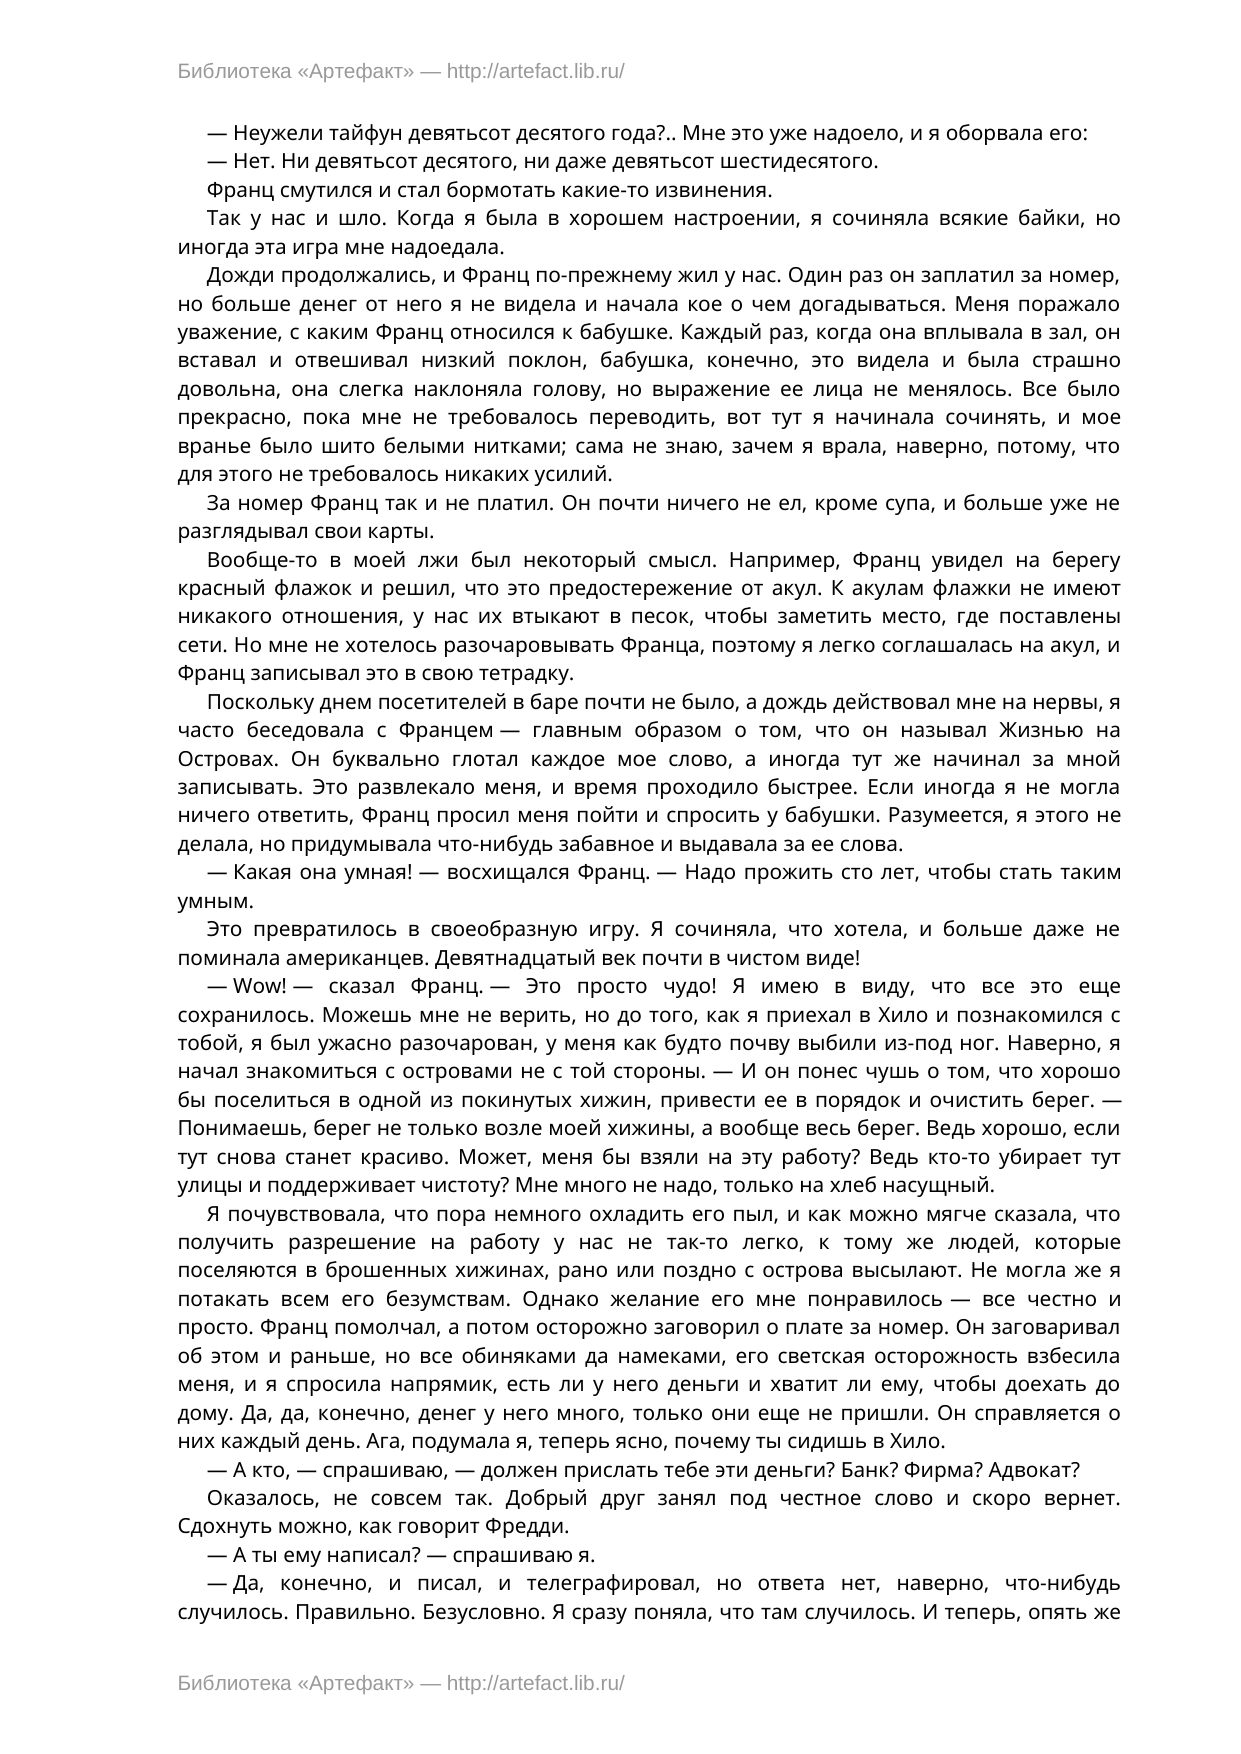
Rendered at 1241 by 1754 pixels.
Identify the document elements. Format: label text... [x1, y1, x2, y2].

text — А ты ему написал? — спрашиваю я. [177, 1540, 1122, 1568]
text Поскольку днем посетителей в баре почти не было, а дождь действовал мне на нервы, я часто беседовала с Францем — главным образом о том, что он называл Жизнью на Островах. Он буквально глотал каждое мое слово, а иногда тут же начинал за мной записывать. Это развлекало меня, и время проходило быстрее. Если иногда я не могла ничего ответить, Франц просил меня пойти и спросить у бабушки. Разумеется, я этого не делала, но придумывала что-нибудь забавное и выдавала за ее слова. [177, 687, 1122, 857]
text Я почувствовала, что пора немного охладить его пыл, и как можно мягче сказала, что получить разрешение на работу у нас не так-то легко, к тому же людей, которые поселяются в брошенных хижинах, рано или поздно с острова высылают. Не могла же я потакать всем его безумствам. Однако желание его мне понравилось — все честно и просто. Франц помолчал, а потом осторожно заговорил о плате за номер. Он заговаривал об этом и раньше, но все обиняками да намеками, его светская осторожность взбесила меня, и я спросила напрямик, есть ли у него деньги и хватит ли ему, чтобы доехать до дому. Да, да, конечно, денег у него много, только они еще не пришли. Он справляется о них каждый день. Ага, подумала я, теперь ясно, почему ты сидишь в Хило. [177, 1199, 1122, 1455]
text Дожди продолжались, и Франц по-прежнему жил у нас. Один раз он заплатил за номер, но больше денег от него я не видела и начала кое о чем догадываться. Меня поражало уважение, с каким Франц относился к бабушке. Каждый раз, когда она вплывала в зал, он вставал и отвешивал низкий поклон, бабушка, конечно, это видела и была страшно довольна, она слегка наклоняла голову, но выражение ее лица не менялось. Все было прекрасно, пока мне не требовалось переводить, вот тут я начинала сочинять, и мое вранье было шито белыми нитками; сама не знаю, зачем я врала, наверно, потому, что для этого не требовалось никаких усилий. [177, 260, 1122, 488]
text — Нет. Ни девятьсот десятого, ни даже девятьсот шестидесятого. [177, 147, 1122, 175]
text — Wow! — сказал Франц. — Это просто чудо! Я имею в виду, что все это еще сохранилось. Можешь мне не верить, но до того, как я приехал в Хило и познакомился с тобой, я был ужасно разочарован, у меня как будто почву выбили из-под ног. Наверно, я начал знакомиться с островами не с той стороны. — И он понес чушь о том, что хорошо бы поселиться в одной из покинутых хижин, привести ее в порядок и очистить берег. — Понимаешь, берег не только возле моей хижины, а вообще весь берег. Ведь хорошо, если тут снова станет красиво. Может, меня бы взяли на эту работу? Ведь кто-то убирает тут улицы и поддерживает чистоту? Мне много не надо, только на хлеб насущный. [177, 971, 1122, 1199]
text Оказалось, не совсем так. Добрый друг занял под честное слово и скоро вернет. Сдохнуть можно, как говорит Фредди. [177, 1483, 1122, 1540]
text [177, 1568, 1122, 1625]
text Вообще-то в моей лжи был некоторый смысл. Например, Франц увидел на берегу красный флажок и решил, что это предостережение от акул. К акулам флажки не имеют никакого отношения, у нас их втыкают в песок, чтобы заметить место, где поставлены сети. Но мне не хотелось разочаровывать Франца, поэтому я легко соглашалась на акул, и Франц записывал это в свою тетрадку. [177, 545, 1122, 687]
text — Какая она умная! — восхищался Франц. — Надо прожить сто лет, чтобы стать таким умным. [177, 857, 1122, 914]
text — А кто, — спрашиваю, — должен прислать тебе эти деньги? Банк? Фирма? Адвокат? [177, 1455, 1122, 1483]
text За номер Франц так и не платил. Он почти ничего не ел, кроме супа, и больше уже не разглядывал свои карты. [177, 488, 1122, 545]
text Так у нас и шло. Когда я была в хорошем настроении, я сочиняла всякие байки, но иногда эта игра мне надоедала. [177, 203, 1122, 260]
text — Неужели тайфун девятьсот десятого года?.. Мне это уже надоело, и я оборвала его: [177, 118, 1122, 147]
text Это превратилось в своеобразную игру. Я сочиняла, что хотела, и больше даже не поминала американцев. Девятнадцатый век почти в чистом виде! [177, 914, 1122, 971]
text Франц смутился и стал бормотать какие-то извинения. [177, 175, 1122, 203]
